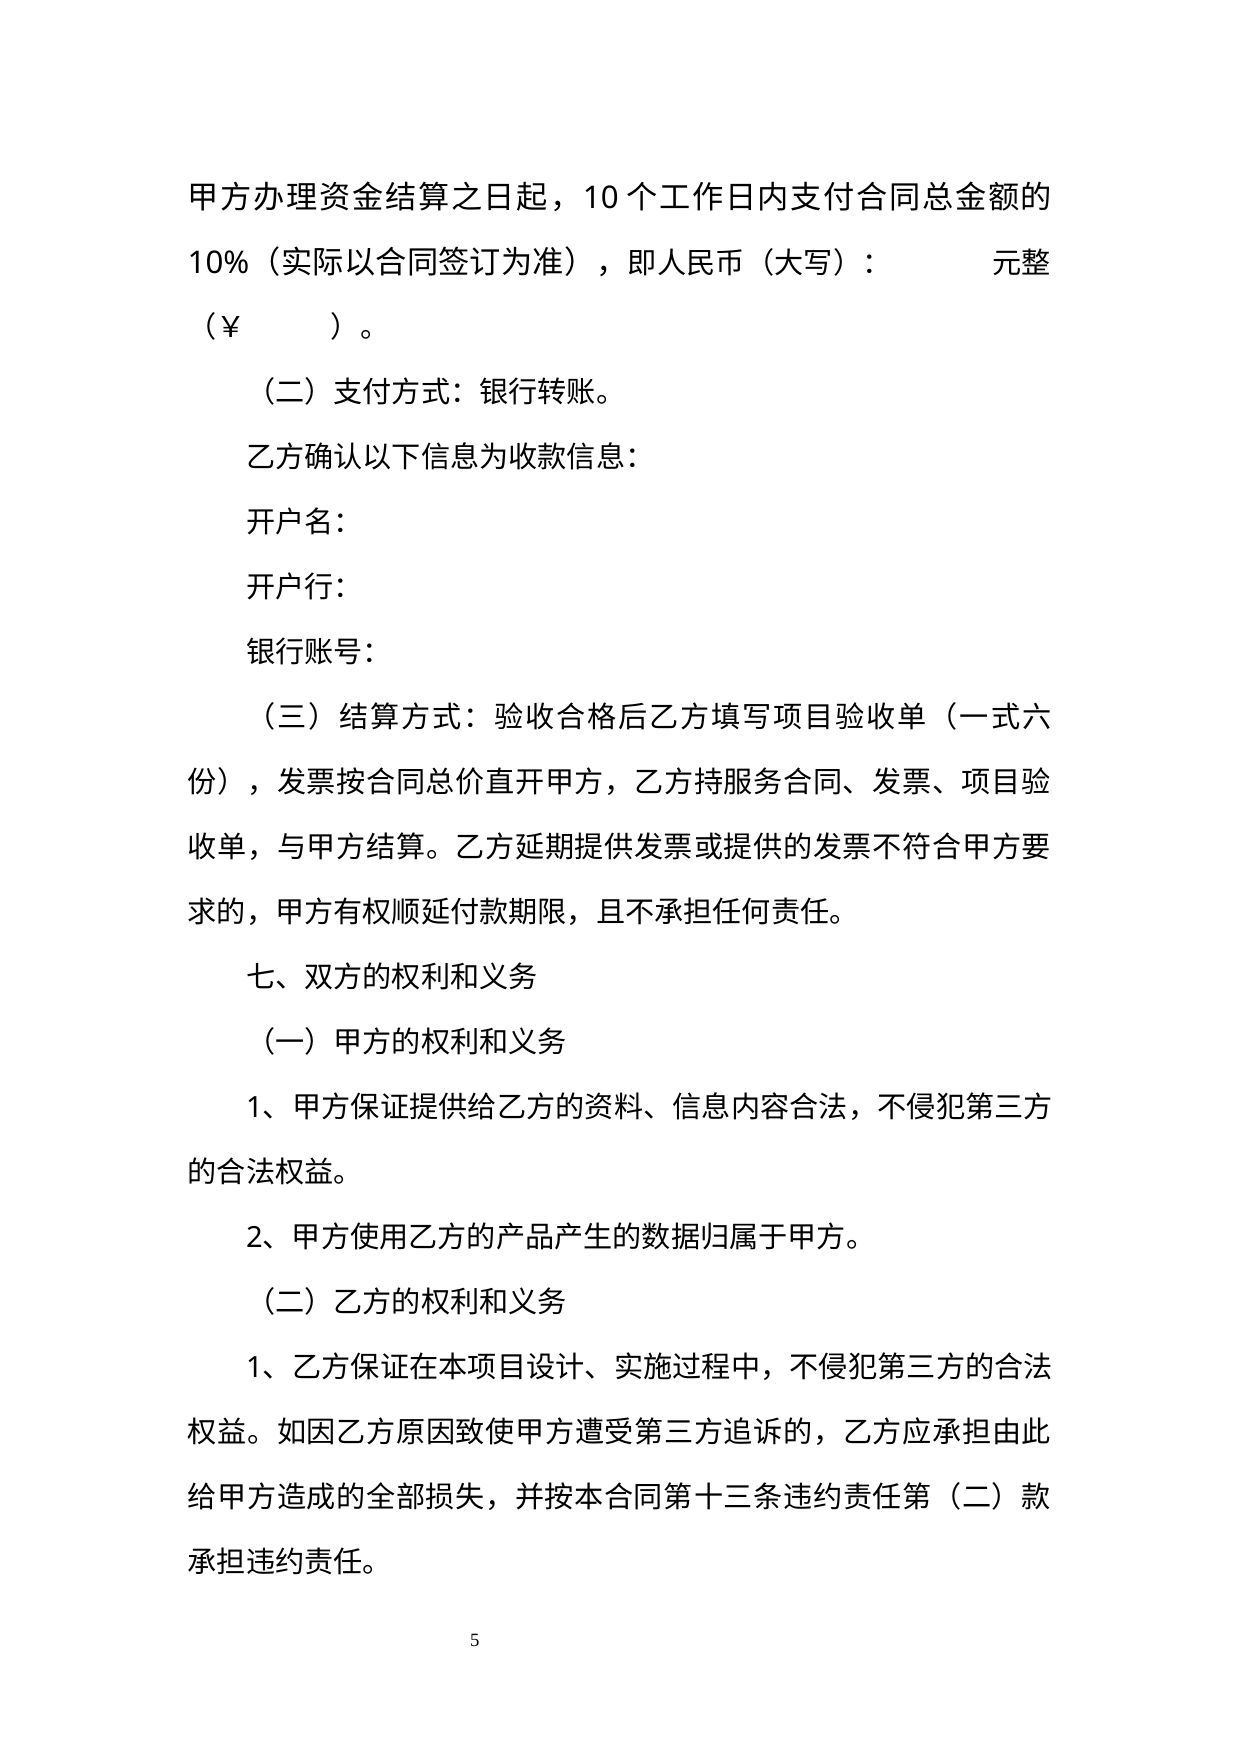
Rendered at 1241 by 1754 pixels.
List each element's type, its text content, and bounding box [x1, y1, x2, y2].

text 2、甲方使用乙方的产品产生的数据归属于甲方。 [187, 1202, 1053, 1267]
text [187, 162, 1053, 357]
text 1、乙方保证在本项目设计、实施过程中，不侵犯第三方的合法权益。如因乙方原因致使甲方遭受第三方追诉的，乙方应承担由此给甲方造成的全部损失，并按本合同第十三条违约责任第（二）款承担违约责任。 [187, 1332, 1053, 1592]
text （一）甲方的权利和义务 [187, 1007, 1053, 1072]
text （二）支付方式：银行转账。 [187, 357, 1053, 422]
text （二）乙方的权利和义务 [187, 1267, 1053, 1332]
text 开户名： [187, 487, 1053, 552]
text 银行账号： [187, 617, 1053, 682]
text 乙方确认以下信息为收款信息： [187, 422, 1053, 487]
text 七、双方的权利和义务 [187, 942, 1053, 1007]
text （三）结算方式：验收合格后乙方填写项目验收单（一式六份），发票按合同总价直开甲方，乙方持服务合同、发票、项目验收单，与甲方结算。乙方延期提供发票或提供的发票不符合甲方要求的，甲方有权顺延付款期限，且不承担任何责任。 [187, 682, 1053, 942]
text 1、甲方保证提供给乙方的资料、信息内容合法，不侵犯第三方的合法权益。 [187, 1072, 1053, 1202]
text 开户行： [187, 552, 1053, 617]
